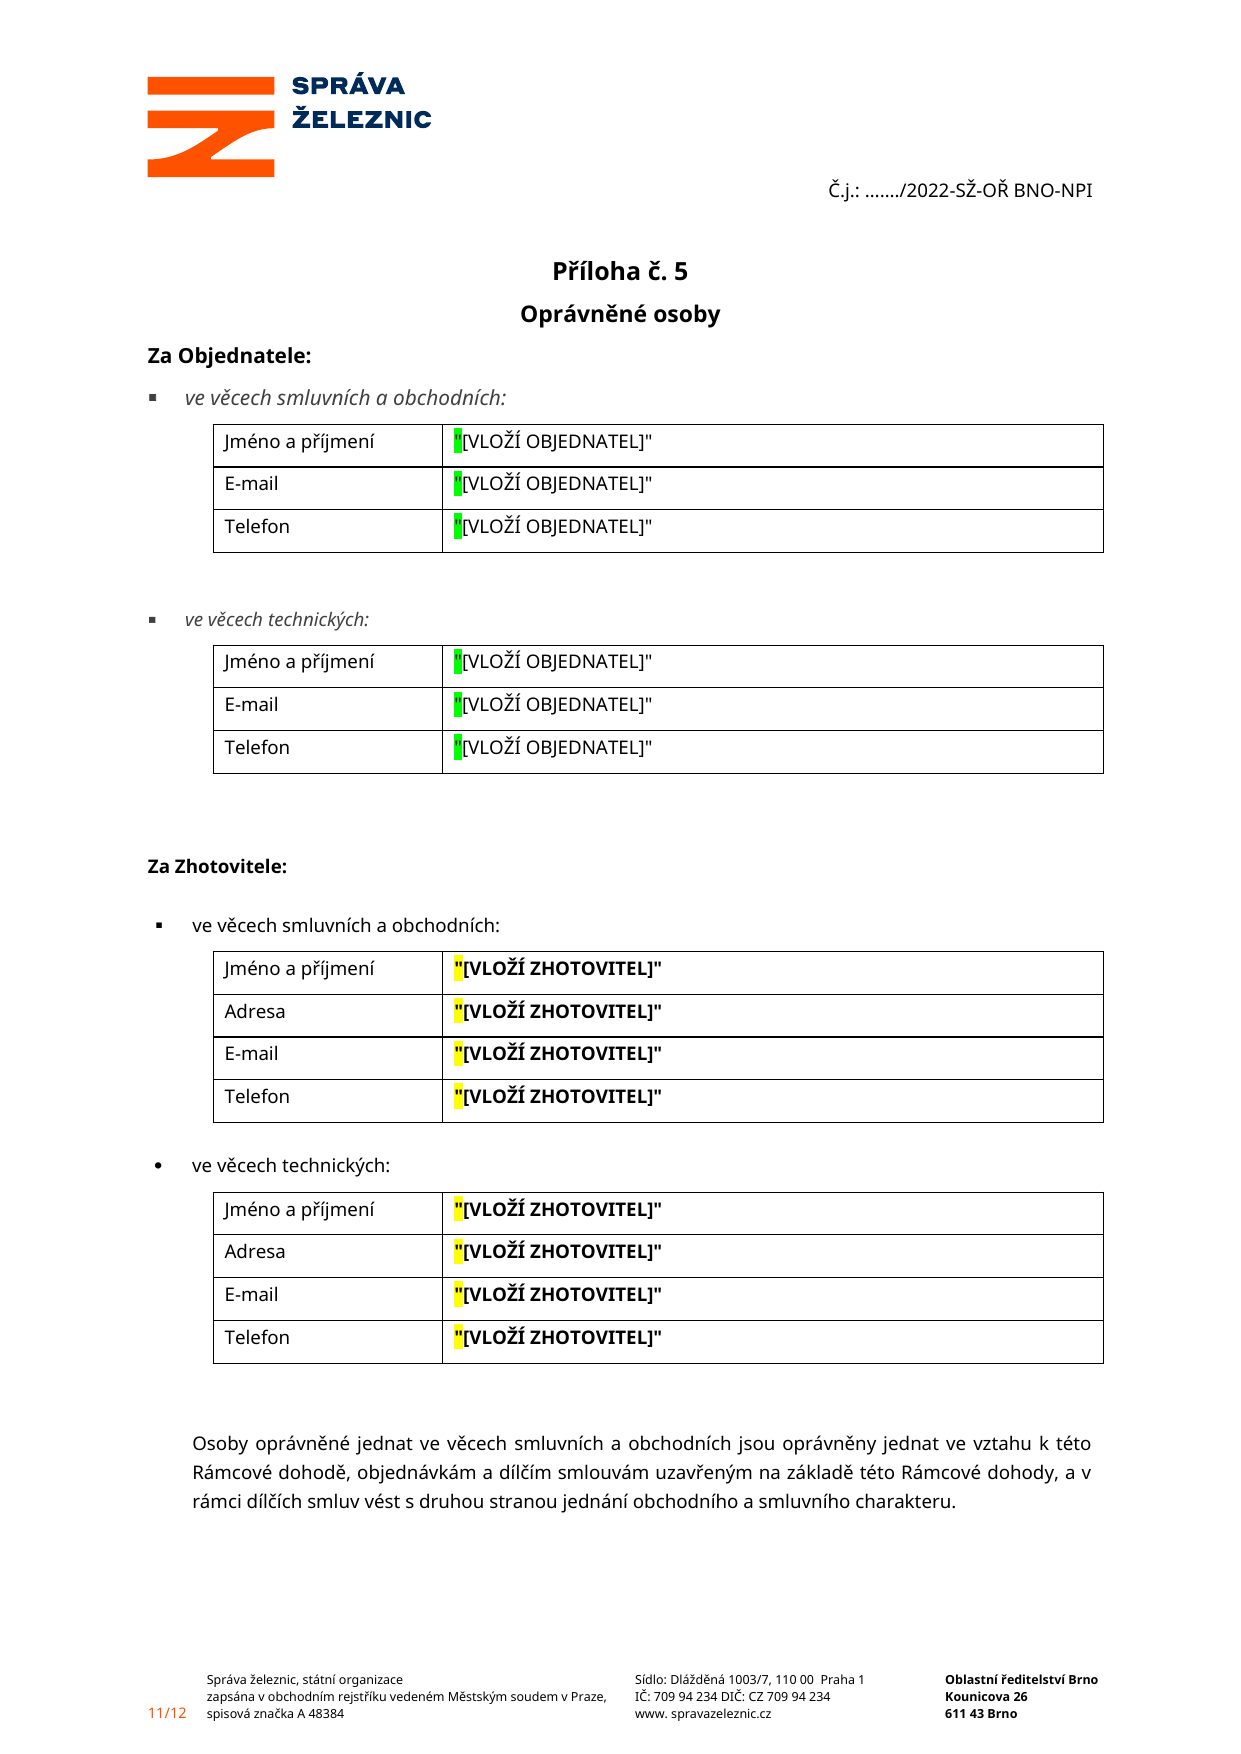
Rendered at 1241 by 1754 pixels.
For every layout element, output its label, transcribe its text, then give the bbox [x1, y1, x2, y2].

subtitle ve věcech technických: [148, 603, 1093, 632]
table_cell Telefon [214, 1321, 442, 1362]
text Za Objednatele: [148, 340, 1093, 369]
table_cell Telefon [214, 510, 442, 552]
table_cell Adresa [214, 995, 442, 1036]
table_cell [443, 1235, 1103, 1277]
table_header [443, 952, 1103, 994]
table_header Jméno a příjmení [214, 646, 442, 687]
text Příloha č. 5 [148, 257, 1093, 286]
table_cell Telefon [214, 1080, 442, 1122]
table_cell [443, 1080, 1103, 1122]
table_cell [443, 995, 1103, 1036]
table_cell [443, 688, 1103, 730]
text Osoby oprávněné jednat ve věcech smluvních a obchodních jsou oprávněny jednat ve vztahu k této Rámcové dohodě, objednávkám a dílčím smlouvám uzavřeným na základě této Rámcové dohody, a v rámci dílčích smluv vést s druhou stranou jednání obchodního a smluvního charakteru. [192, 1430, 1093, 1514]
table_cell [443, 1278, 1103, 1320]
text Za Zhotovitele: [148, 853, 1093, 878]
list ve věcech technických: [155, 1148, 1093, 1179]
table_header [443, 425, 1103, 466]
table_header [443, 646, 1103, 687]
table_cell E-mail [214, 688, 442, 730]
text Oprávněné osoby [148, 299, 1093, 328]
table_cell Adresa [214, 1235, 442, 1277]
subtitle ve věcech smluvních a obchodních: [148, 382, 1093, 411]
table_cell E-mail [214, 1038, 442, 1079]
table_cell [443, 1321, 1103, 1362]
table_cell [443, 731, 1103, 773]
table_header Jméno a příjmení [214, 1193, 442, 1234]
table_cell [443, 468, 1103, 509]
table_cell [443, 510, 1103, 552]
table_cell E-mail [214, 1278, 442, 1320]
list ve věcech smluvních a obchodních: [154, 907, 1093, 938]
table_header Jméno a příjmení [214, 952, 442, 994]
table_cell E-mail [214, 468, 442, 509]
table_cell Telefon [214, 731, 442, 773]
table_cell [443, 1038, 1103, 1079]
table_header [443, 1193, 1103, 1234]
table_header Jméno a příjmení [214, 425, 442, 466]
